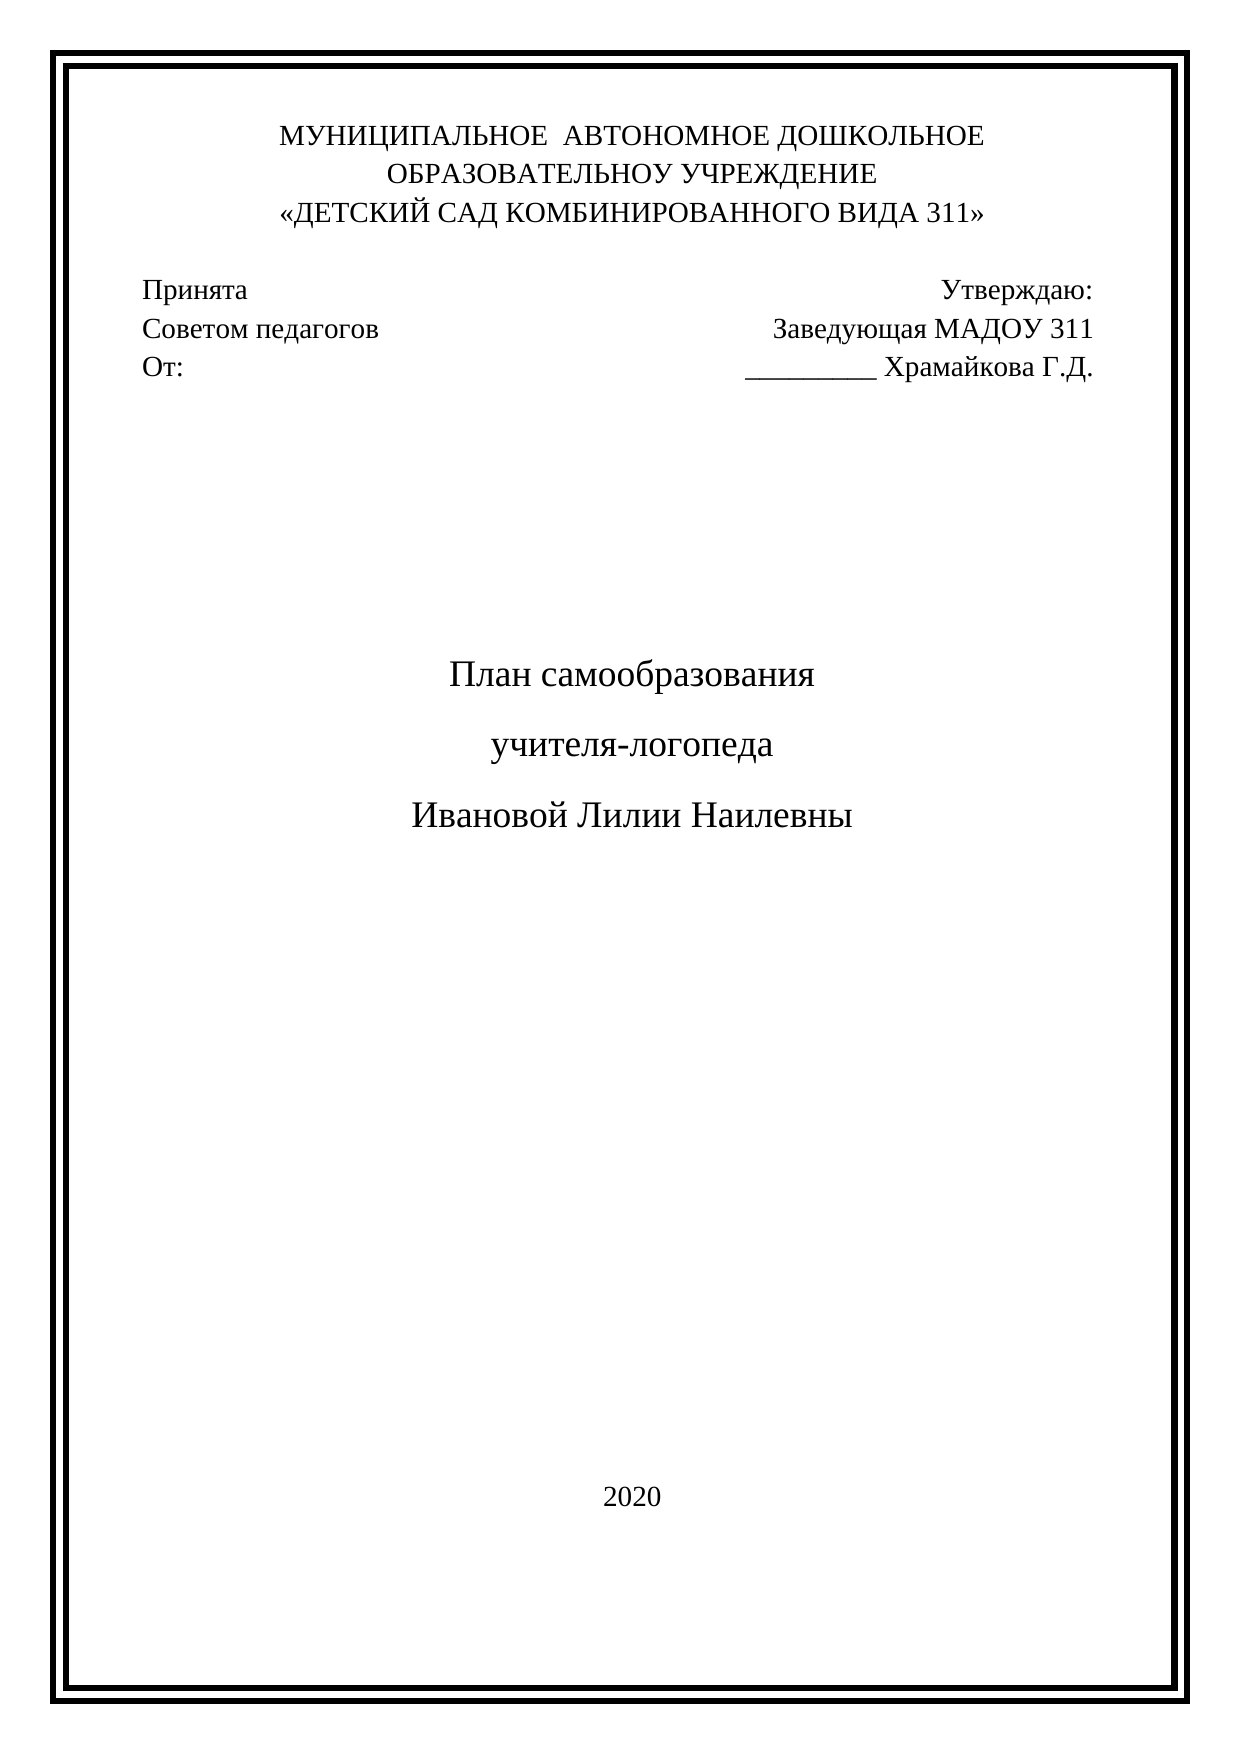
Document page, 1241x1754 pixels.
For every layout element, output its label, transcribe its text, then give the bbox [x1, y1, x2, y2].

text Ивановой Лилии Наилевны [142, 792, 1122, 835]
text «ДЕТСКИЙ САД КОМБИНИРОВАННОГО ВИДА 311» [142, 195, 1122, 229]
text План самообразования [142, 651, 1122, 694]
text Принята Утверждаю: [142, 272, 1122, 306]
text 2020 [142, 1479, 1122, 1513]
text МУНИЦИПАЛЬНОЕ АВТОНОМНОЕ ДОШКОЛЬНОЕ ОБРАЗОВАТЕЛЬНОУ УЧРЕЖДЕНИЕ [142, 118, 1122, 190]
text Советом педагогов Заведующая МАДОУ 311 [142, 311, 1122, 344]
text От: _________ Храмайкова Г.Д. [142, 349, 1122, 383]
text учителя-логопеда [142, 722, 1122, 765]
